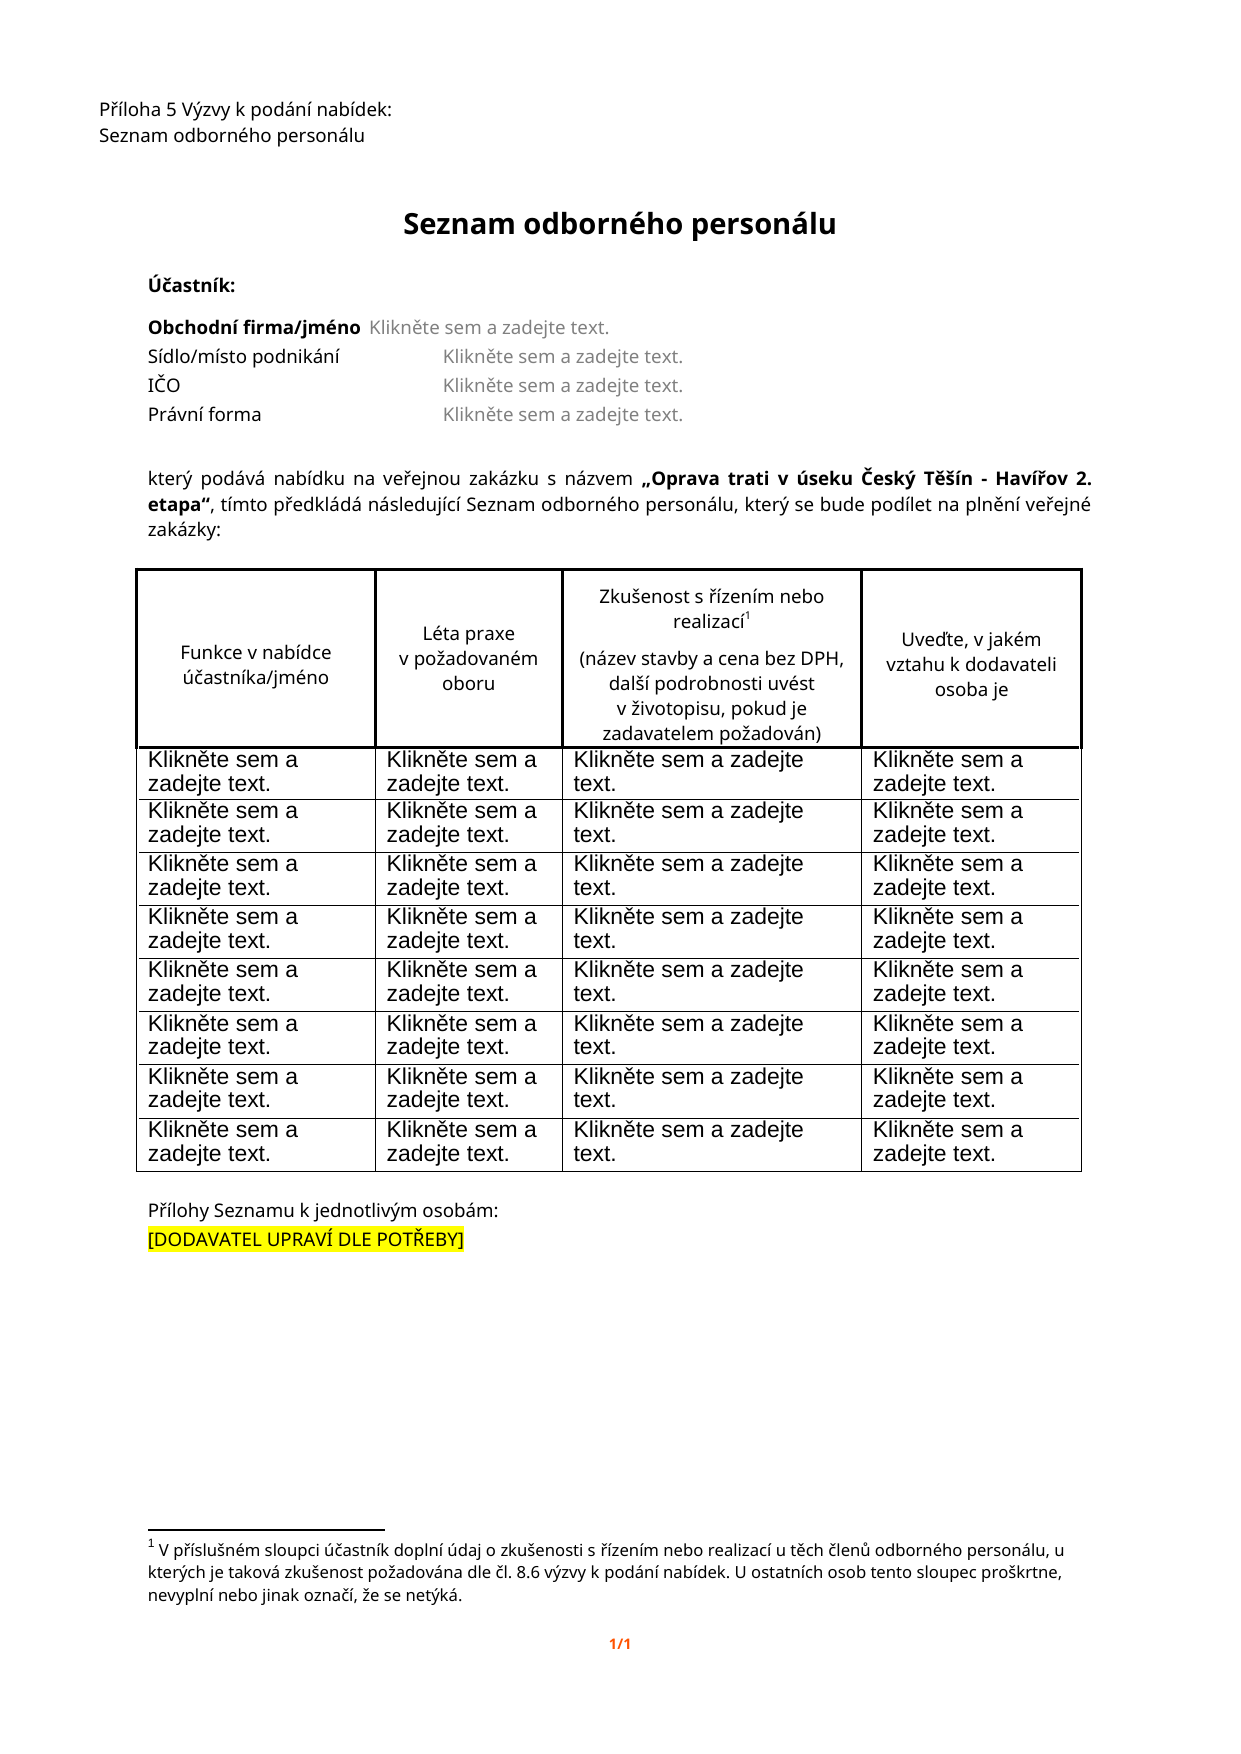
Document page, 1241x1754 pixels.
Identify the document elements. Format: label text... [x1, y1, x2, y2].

title Seznam odborného personálu [148, 203, 1093, 243]
text Obchodní firma/jméno [148, 311, 1093, 340]
table_header Funkce v nabídce účastníka/jméno [138, 571, 374, 746]
text který podává nabídku na veřejnou zakázku s názvem „Oprava trati v úseku Český Těšín - Havířov 2. etapa“, tímto předkládá následující Seznam odborného personálu, který se bude podílet na plnění veřejné zakázky: [148, 465, 1093, 542]
table_header Léta praxe v požadovaném oboru [377, 571, 561, 746]
text Právní forma [148, 398, 1093, 427]
text IČO [148, 369, 1093, 398]
table_header Uveďte, v jakém vztahu k dodavateli osoba je [863, 571, 1080, 746]
text Účastník: [148, 268, 1093, 299]
text [DODAVATEL UPRAVÍ DLE POTŘEBY] [148, 1223, 1092, 1252]
text Sídlo/místo podnikání [148, 340, 1093, 369]
text Přílohy Seznamu k jednotlivým osobám: [148, 1197, 1093, 1223]
table_header Zkušenost s řízením nebo realizací (název stavby a cena bez DPH, další podrobnosti uvést v životopisu, pokud je zadavatelem požadován) [564, 571, 860, 746]
